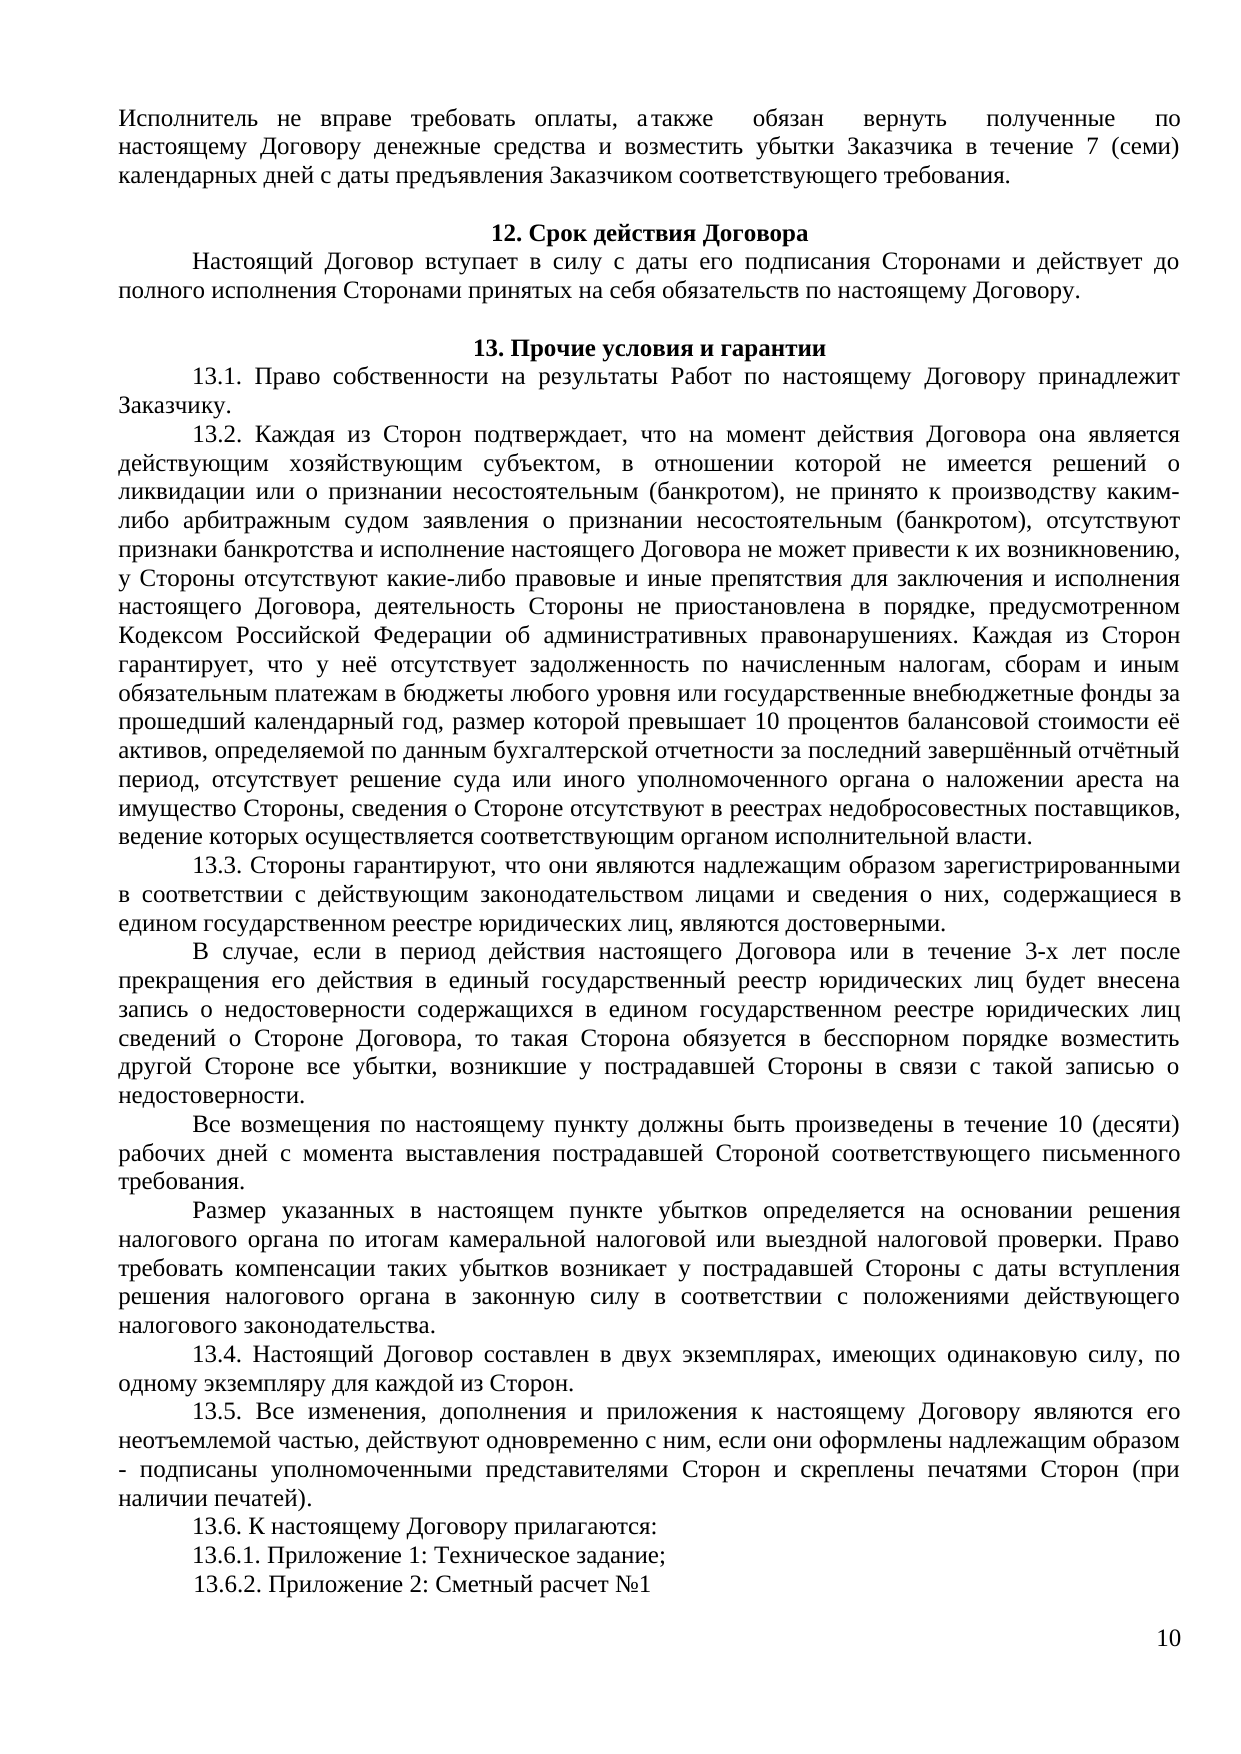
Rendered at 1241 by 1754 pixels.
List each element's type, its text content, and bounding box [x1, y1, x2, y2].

text Все возмещения по настоящему пункту должны быть произведены в течение 10 (десяти) рабочих дней с момента выставления пострадавшей Стороной соответствующего письменного требования. [118, 1109, 1181, 1195]
text Настоящий Договор вступает в силу с даты его подписания Сторонами и действует до полного исполнения Сторонами принятых на себя обязательств по настоящему Договору. [118, 246, 1181, 304]
text Размер указанных в настоящем пункте убытков определяется на основании решения налогового органа по итогам камеральной налоговой или выездной налоговой проверки. Право требовать компенсации таких убытков возникает у пострадавшей Стороны с даты вступления решения налогового органа в законную силу в соответствии с положениями действующего налогового законодательства. [118, 1195, 1181, 1339]
text В случае, если в период действия настоящего Договора или в течение 3-х лет после прекращения его действия в единый государственный реестр юридических лиц будет внесена запись о недостоверности содержащихся в едином государственном реестре юридических лиц сведений о Стороне Договора, то такая Сторона обязуется в бесспорном порядке возместить другой Стороне все убытки, возникшие у пострадавшей Стороны в связи с такой записью о недостоверности. [118, 936, 1181, 1109]
text 13.6. К настоящему Договору прилагаются: [118, 1511, 1181, 1540]
text 13.3. Стороны гарантируют, что они являются надлежащим образом зарегистрированными в соответствии с действующим законодательством лицами и сведения о них, содержащиеся в едином государственном реестре юридических лиц, являются достоверными. [118, 850, 1181, 936]
text 13.4. Настоящий Договор составлен в двух экземплярах, имеющих одинаковую силу, по одному экземпляру для каждой из Сторон. [118, 1339, 1181, 1396]
text 13.6.1. Приложение 1: Техническое задание; [118, 1540, 1181, 1569]
text 13. Прочие условия и гарантии [118, 333, 1181, 361]
text 13.2. Каждая из Сторон подтверждает, что на момент действия Договора она является действующим хозяйствующим субъектом, в отношении которой не имеется решений о ликвидации или о признании несостоятельным (банкротом), не принято к производству каким-либо арбитражным судом заявления о признании несостоятельным (банкротом), отсутствуют признаки банкротства и исполнение настоящего Договора не может привести к их возникновению, у Стороны отсутствуют какие-либо правовые и иные препятствия для заключения и исполнения настоящего Договора, деятельность Стороны не приостановлена в порядке, предусмотренном Кодексом Российской Федерации об административных правонарушениях. Каждая из Сторон гарантирует, что у неё отсутствует задолженность по начисленным налогам, сборам и иным обязательным платежам в бюджеты любого уровня или государственные внебюджетные фонды за прошедший календарный год, размер которой превышает 10 процентов балансовой стоимости её активов, определяемой по данным бухгалтерской отчетности за последний завершённый отчётный период, отсутствует решение суда или иного уполномоченного органа о наложении ареста на имущество Стороны, сведения о Стороне отсутствуют в реестрах недобросовестных поставщиков, ведение которых осуществляется соответствующим органом исполнительной власти. [118, 419, 1181, 850]
text 13.1. Право собственности на результаты Работ по настоящему Договору принадлежит Заказчику. [118, 361, 1181, 419]
text 13.5. Все изменения, дополнения и приложения к настоящему Договору являются его неотъемлемой частью, действуют одновременно с ним, если они оформлены надлежащим образом - подписаны уполномоченными представителями Сторон и скреплены печатями Сторон (при наличии печатей). [118, 1396, 1181, 1511]
text 13.6.2. Приложение 2: Сметный расчет №1 [118, 1569, 1181, 1598]
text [118, 103, 1181, 189]
text 12. Срок действия Договора [118, 218, 1181, 246]
